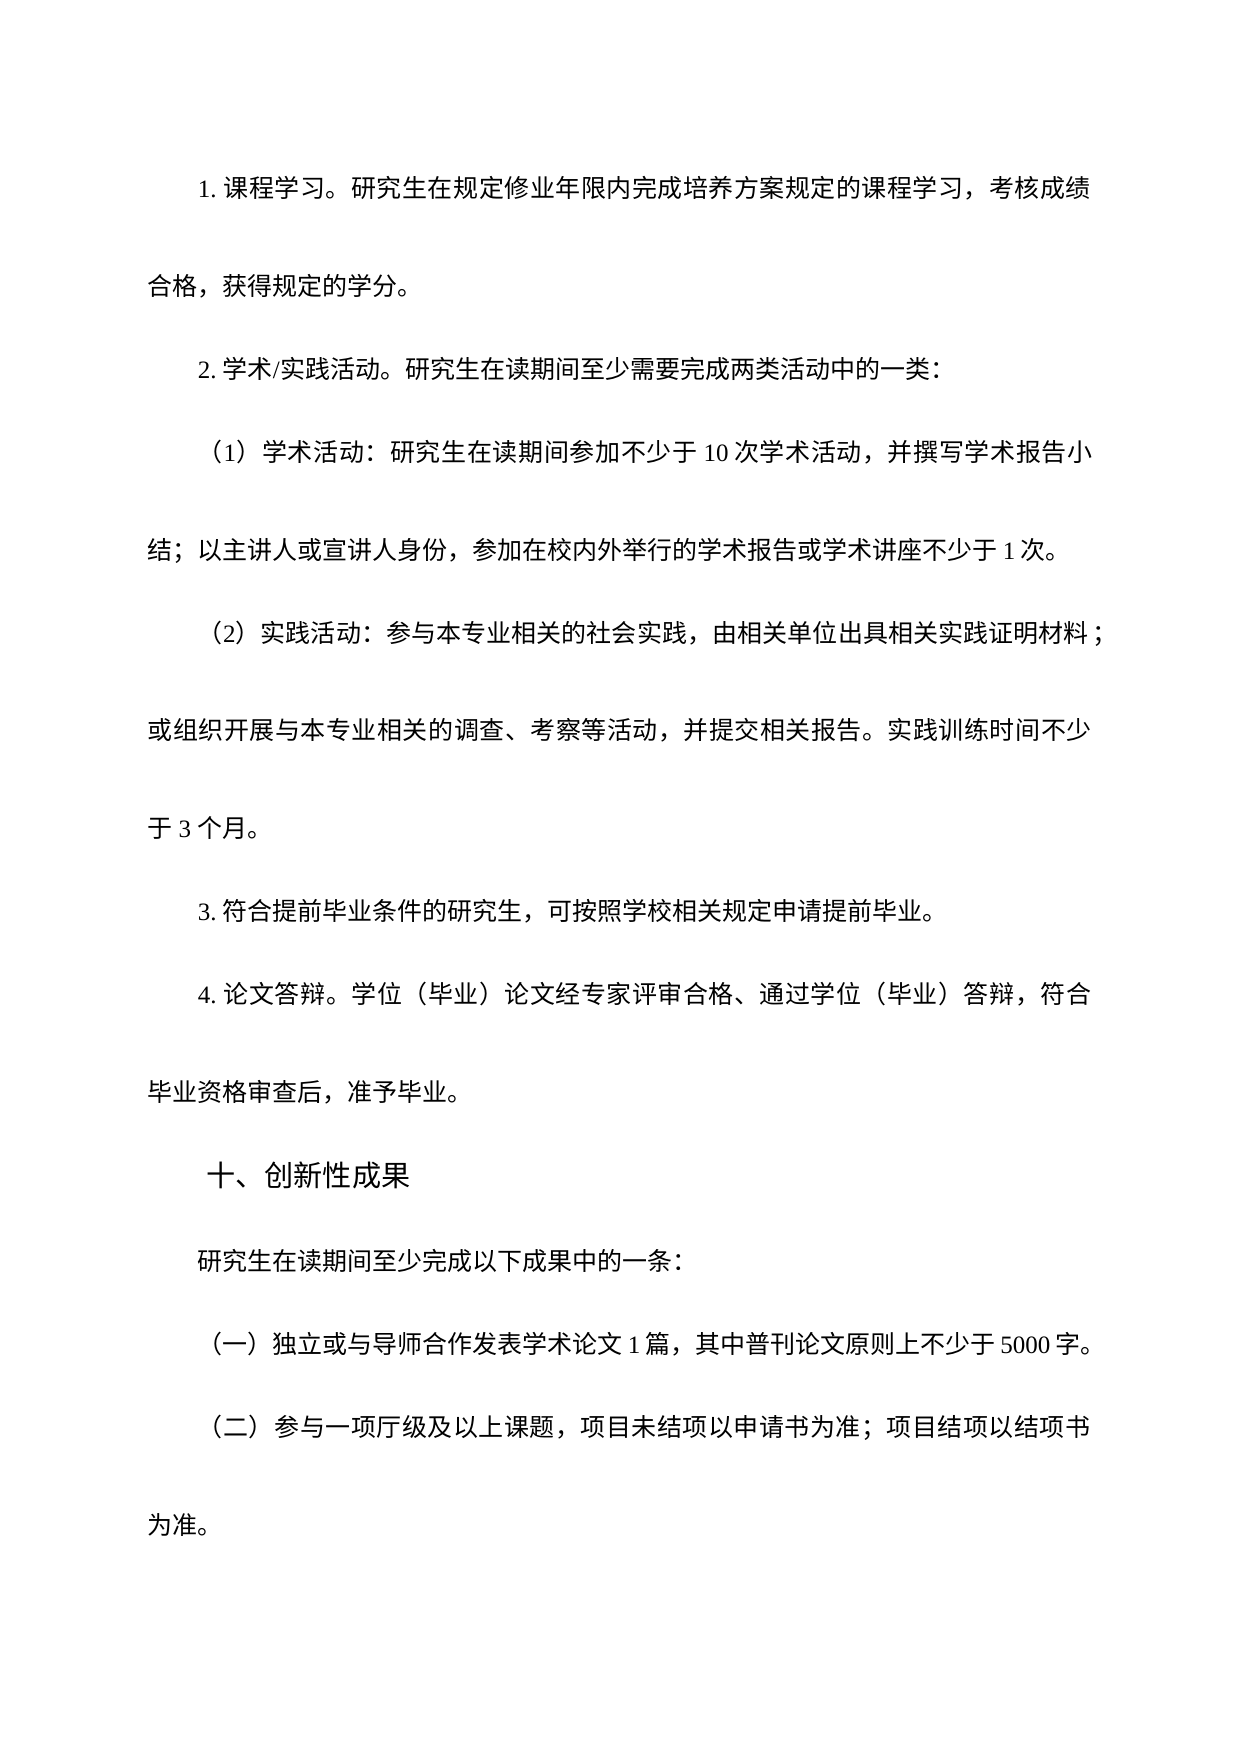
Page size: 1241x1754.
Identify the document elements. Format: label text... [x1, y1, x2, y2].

text 研究生在读期间至少完成以下成果中的一条： [148, 1227, 1092, 1292]
text 4. 论文答辩。学位（毕业）论文经专家评审合格、通过学位（毕业）答辩，符合毕业资格审查后，准予毕业。 [148, 960, 1092, 1123]
text （1）学术活动：研究生在读期间参加不少于10次学术活动，并撰写学术报告小结；以主讲人或宣讲人身份，参加在校内外举行的学术报告或学术讲座不少于1次。 [148, 418, 1092, 581]
text 2. 学术/实践活动。研究生在读期间至少需要完成两类活动中的一类： [148, 335, 1092, 400]
text 3. 符合提前毕业条件的研究生，可按照学校相关规定申请提前毕业。 [148, 877, 1092, 942]
text 1. 课程学习。研究生在规定修业年限内完成培养方案规定的课程学习，考核成绩合格，获得规定的学分。 [148, 154, 1092, 317]
text （2）实践活动：参与本专业相关的社会实践，由相关单位出具相关实践证明材料；或组织开展与本专业相关的调查、考察等活动，并提交相关报告。实践训练时间不少于 3 个月。 [148, 599, 1092, 859]
text （二）参与一项厅级及以上课题，项目未结项以申请书为准；项目结项以结项书为准。 [148, 1393, 1092, 1556]
text 十、创新性成果 [148, 1141, 1092, 1206]
text （一）独立或与导师合作发表学术论文1篇，其中普刊论文原则上不少于5000字。 [148, 1310, 1092, 1375]
